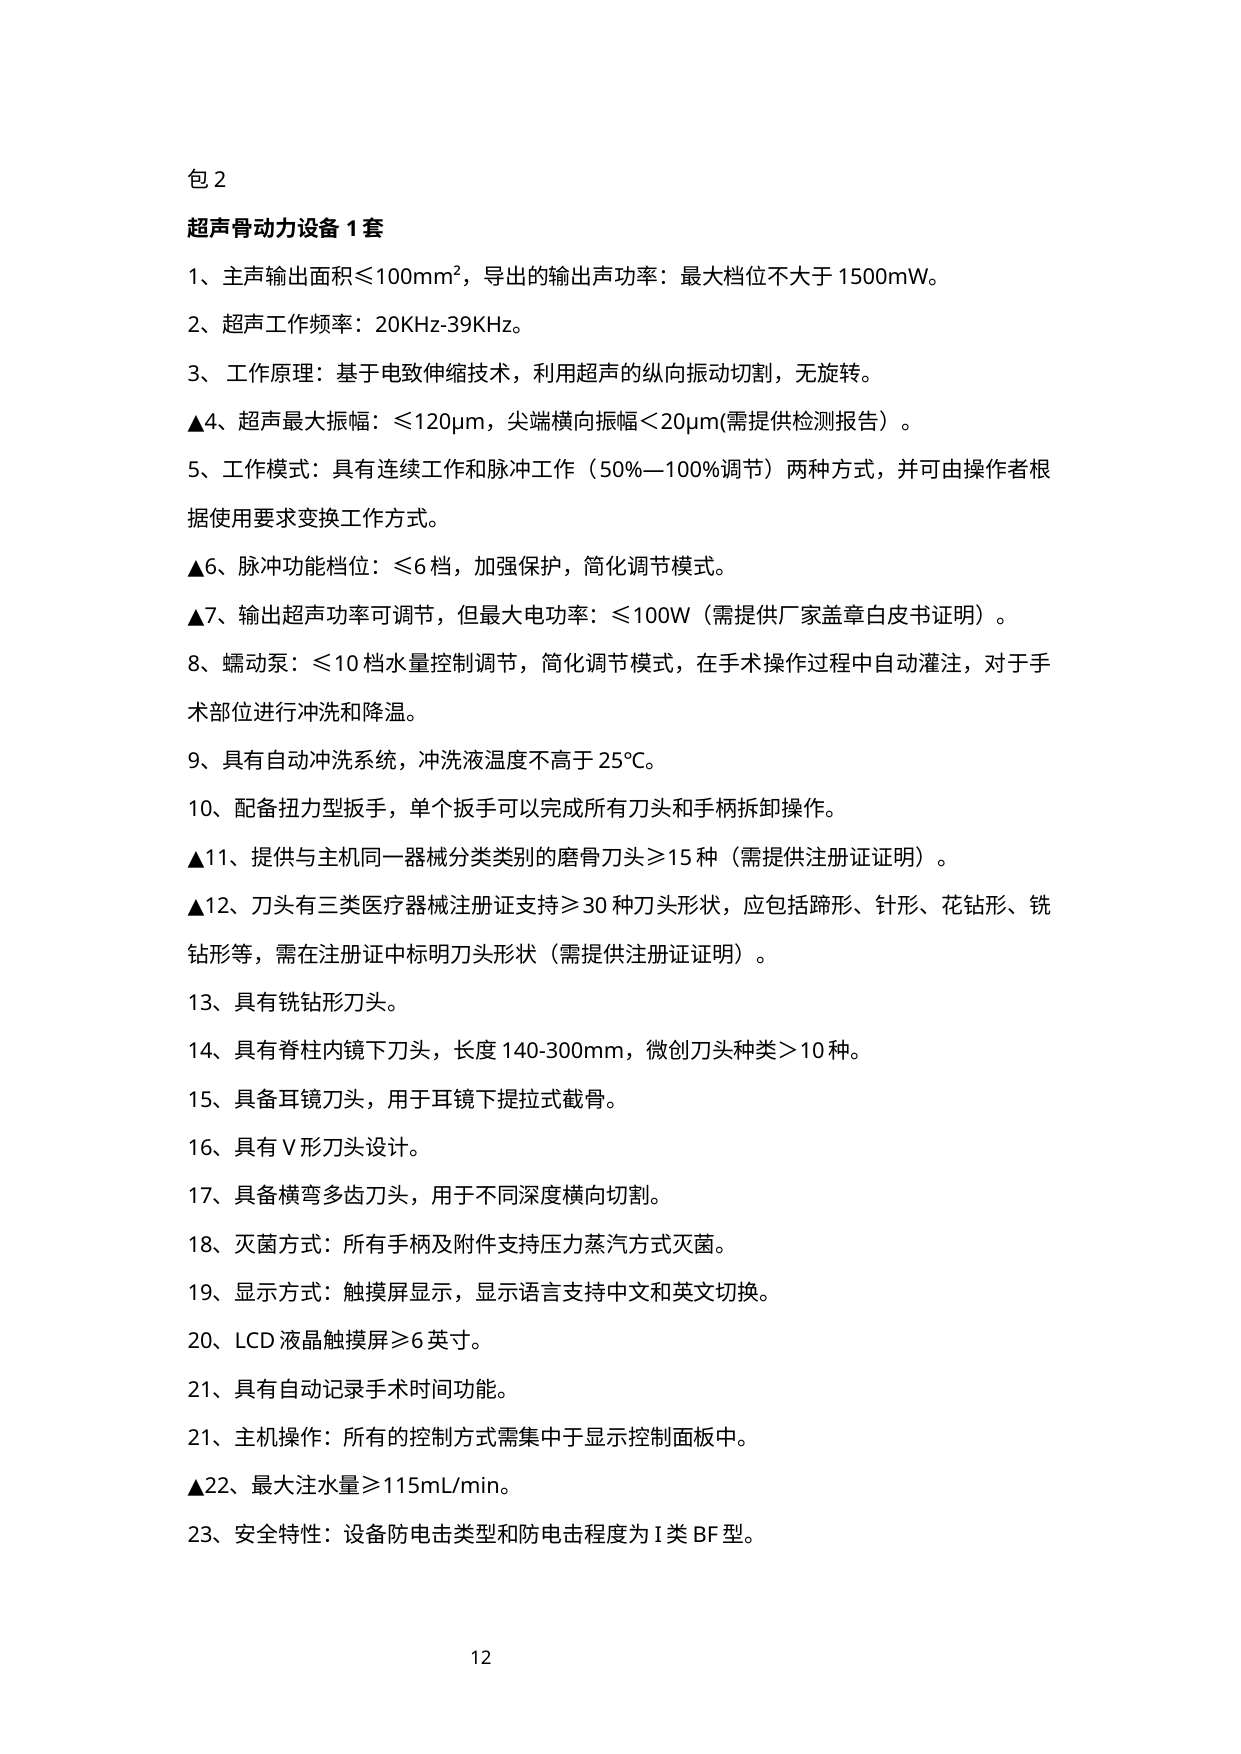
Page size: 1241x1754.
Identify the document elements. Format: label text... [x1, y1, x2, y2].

text 超声骨动力设备 1套 [187, 210, 1053, 243]
text 包2 [187, 162, 1053, 194]
text 23、安全特性：设备防电击类型和防电击程度为I类BF型。 [187, 1517, 1053, 1549]
text 20、LCD液晶触摸屏≥6英寸。 [187, 1323, 1053, 1356]
text 9、具有自动冲洗系统，冲洗液温度不高于25℃。 [187, 743, 1053, 775]
text ▲6、脉冲功能档位：≤6档，加强保护，简化调节模式。 [187, 549, 1053, 582]
text 8、蠕动泵：≤10档水量控制调节，简化调节模式，在手术操作过程中自动灌注，对于手术部位进行冲洗和降温。 [187, 646, 1053, 727]
text 13、具有铣钻形刀头。 [187, 985, 1053, 1017]
text 5、工作模式：具有连续工作和脉冲工作（50%—100%调节）两种方式，并可由操作者根据使用要求变换工作方式。 [187, 452, 1053, 533]
text 18、灭菌方式：所有手柄及附件支持压力蒸汽方式灭菌。 [187, 1227, 1053, 1259]
text 1、主声输出面积≤100mm²，导出的输出声功率：最大档位不大于1500mW。 [187, 259, 1053, 291]
text 14、具有脊柱内镜下刀头，长度140-300mm，微创刀头种类＞10种。 [187, 1033, 1053, 1066]
text 2、超声工作频率：20KHz-39KHz。 [187, 307, 1053, 339]
text 21、主机操作：所有的控制方式需集中于显示控制面板中。 [187, 1420, 1053, 1452]
text ▲7、输出超声功率可调节，但最大电功率：≤100W（需提供厂家盖章白皮书证明）。 [187, 597, 1053, 630]
text ▲12、刀头有三类医疗器械注册证支持≥30种刀头形状，应包括蹄形、针形、花钻形、铣钻形等，需在注册证中标明刀头形状（需提供注册证证明）。 [187, 888, 1053, 969]
text 21、具有自动记录手术时间功能。 [187, 1372, 1053, 1404]
text 3、 工作原理：基于电致伸缩技术，利用超声的纵向振动切割，无旋转。 [187, 355, 1053, 388]
text 10、配备扭力型扳手，单个扳手可以完成所有刀头和手柄拆卸操作。 [187, 791, 1053, 824]
text ▲4、超声最大振幅：≤120μm，尖端横向振幅＜20μm(需提供检测报告）。 [187, 404, 1053, 436]
text 19、显示方式：触摸屏显示，显示语言支持中文和英文切换。 [187, 1275, 1053, 1307]
text 16、具有V形刀头设计。 [187, 1130, 1053, 1162]
text ▲22、最大注水量≥115mL/min。 [187, 1468, 1053, 1501]
text ▲11、提供与主机同一器械分类类别的磨骨刀头≥15种（需提供注册证证明）。 [187, 839, 1053, 872]
text 17、具备横弯多齿刀头，用于不同深度横向切割。 [187, 1178, 1053, 1211]
text 15、具备耳镜刀头，用于耳镜下提拉式截骨。 [187, 1082, 1053, 1114]
